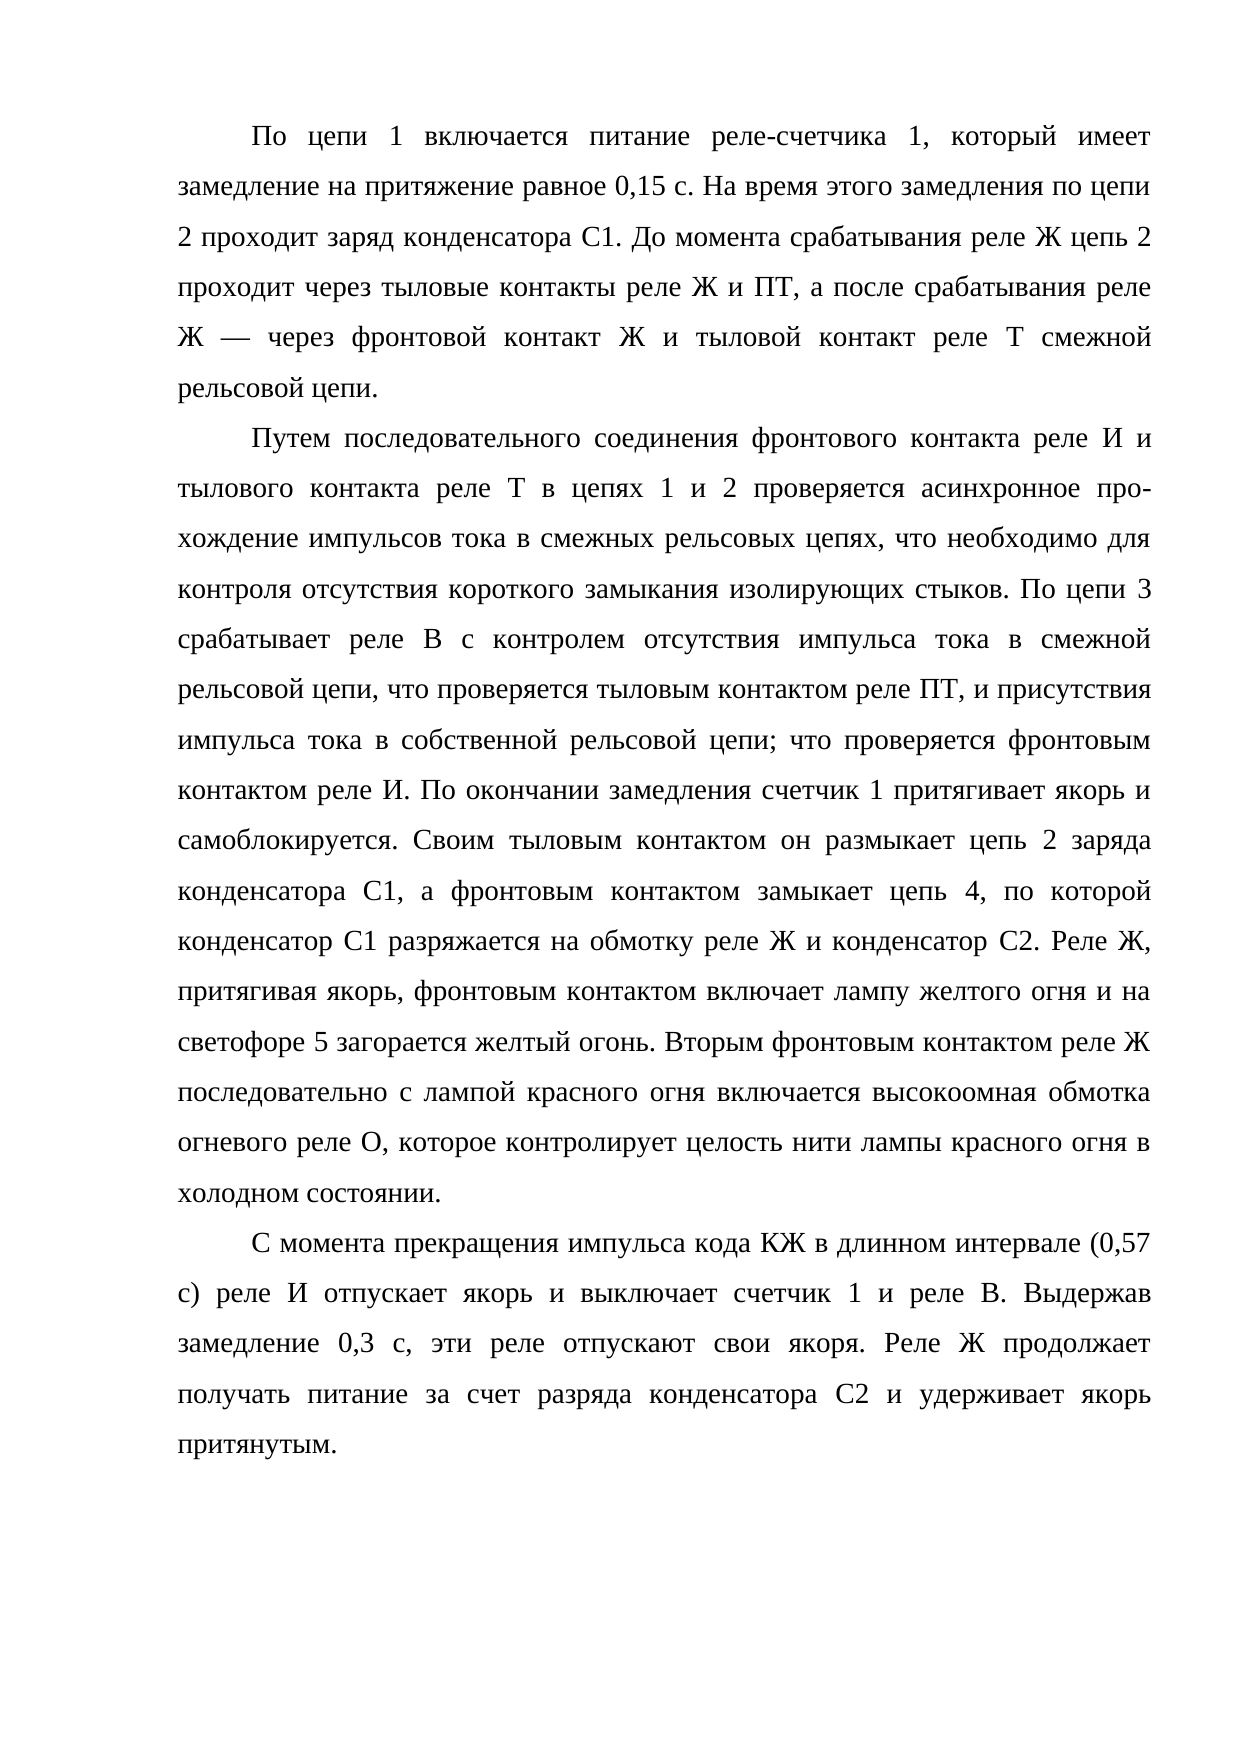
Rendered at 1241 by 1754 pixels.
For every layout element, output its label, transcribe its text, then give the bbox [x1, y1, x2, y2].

text Путем последовательного соединения фронтового контакта реле И и тылового контакта реле Т в цепях 1 и 2 проверяется асинхронное прохождение импульсов тока в смежных рельсовых цепях, что необходимо для контроля отсутствия короткого замыкания изолирующих стыков. По цепи 3 срабатывает реле В с контролем отсутствия импульса тока в смежной рельсовой цепи, что проверяется тыловым контактом реле ПТ, и присутствия импульса тока в собственной рельсовой цепи; что проверяется фронтовым контактом реле И. По окончании замедления счетчик 1 притягивает якорь и самоблокируется. Своим тыловым контактом он размыкает цепь 2 заряда конденсатора С1, а фронтовым контактом замыкает цепь 4, по которой конденсатор С1 разряжается на обмотку реле Ж и конденсатор С2. Реле Ж, притягивая якорь, фронтовым контактом включает лампу желтого огня и на светофоре 5 загорается желтый огонь. Вторым фронтовым контактом реле Ж последовательно с лампой красного огня включается высокоомная обмотка огневого реле О, которое контролирует целость нити лампы красного огня в холодном состоянии. [177, 420, 1152, 1208]
text С момента прекращения импульса кода КЖ в длинном интервале (0,57 с) реле И отпускает якорь и выключает счетчик 1 и реле В. Выдержав замедление 0,3 с, эти реле отпускают свои якоря. Реле Ж продолжает получать питание за счет разряда конденсатора С2 и удерживает якорь притянутым. [177, 1225, 1152, 1460]
text По цепи 1 включается питание реле-счетчика 1, который имеет замедление на притяжение равное 0,15 с. На время этого замедления по цепи 2 проходит заряд конденсатора С1. До момента срабатывания реле Ж цепь 2 проходит через тыловые контакты реле Ж и ПТ, а после срабатывания реле Ж — через фронтовой контакт Ж и тыловой контакт реле Т смежной рельсовой цепи. [177, 118, 1152, 403]
